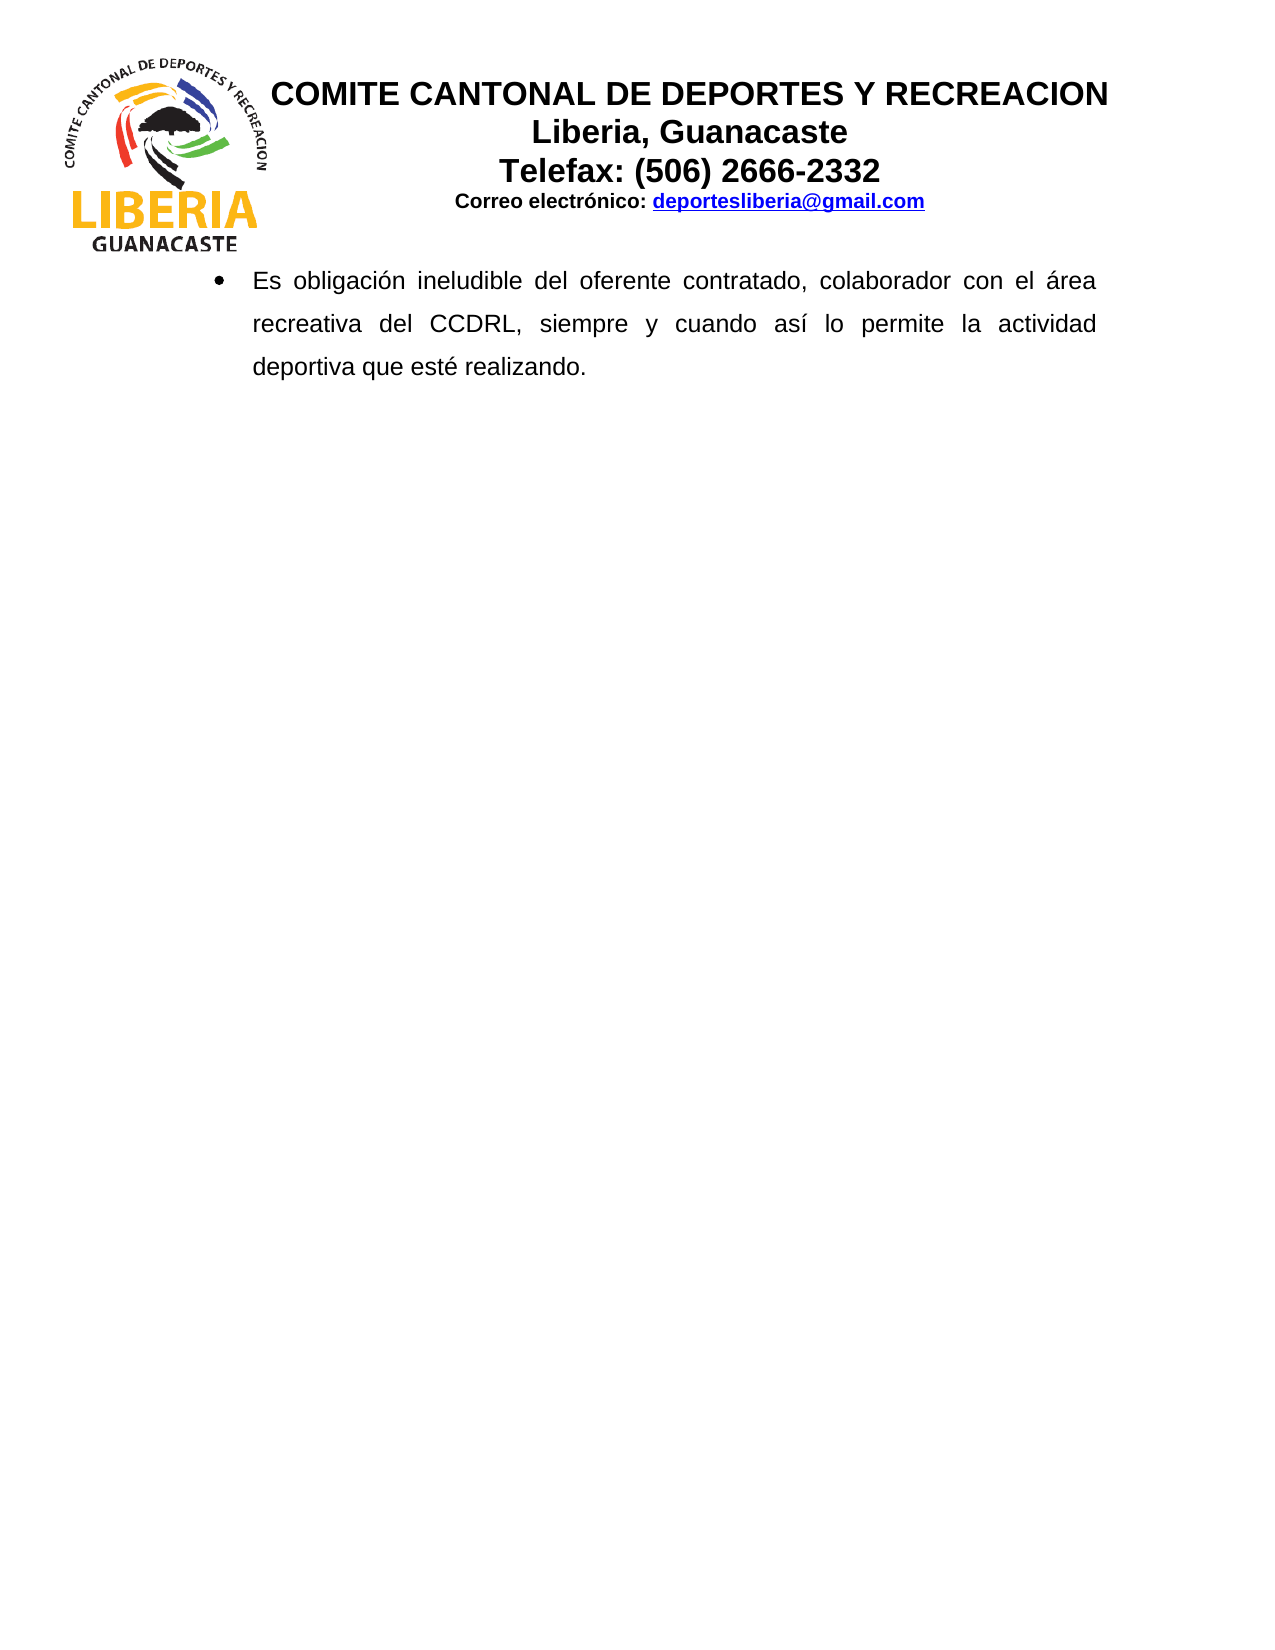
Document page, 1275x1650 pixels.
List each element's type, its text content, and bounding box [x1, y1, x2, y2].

list Es obligación ineludible del oferente contratado, colaborador con el área recreativa del CCDRL, siempre y cuando así lo permite la actividad deportiva que esté realizando. [215, 266, 1098, 381]
picture [63, 50, 267, 251]
